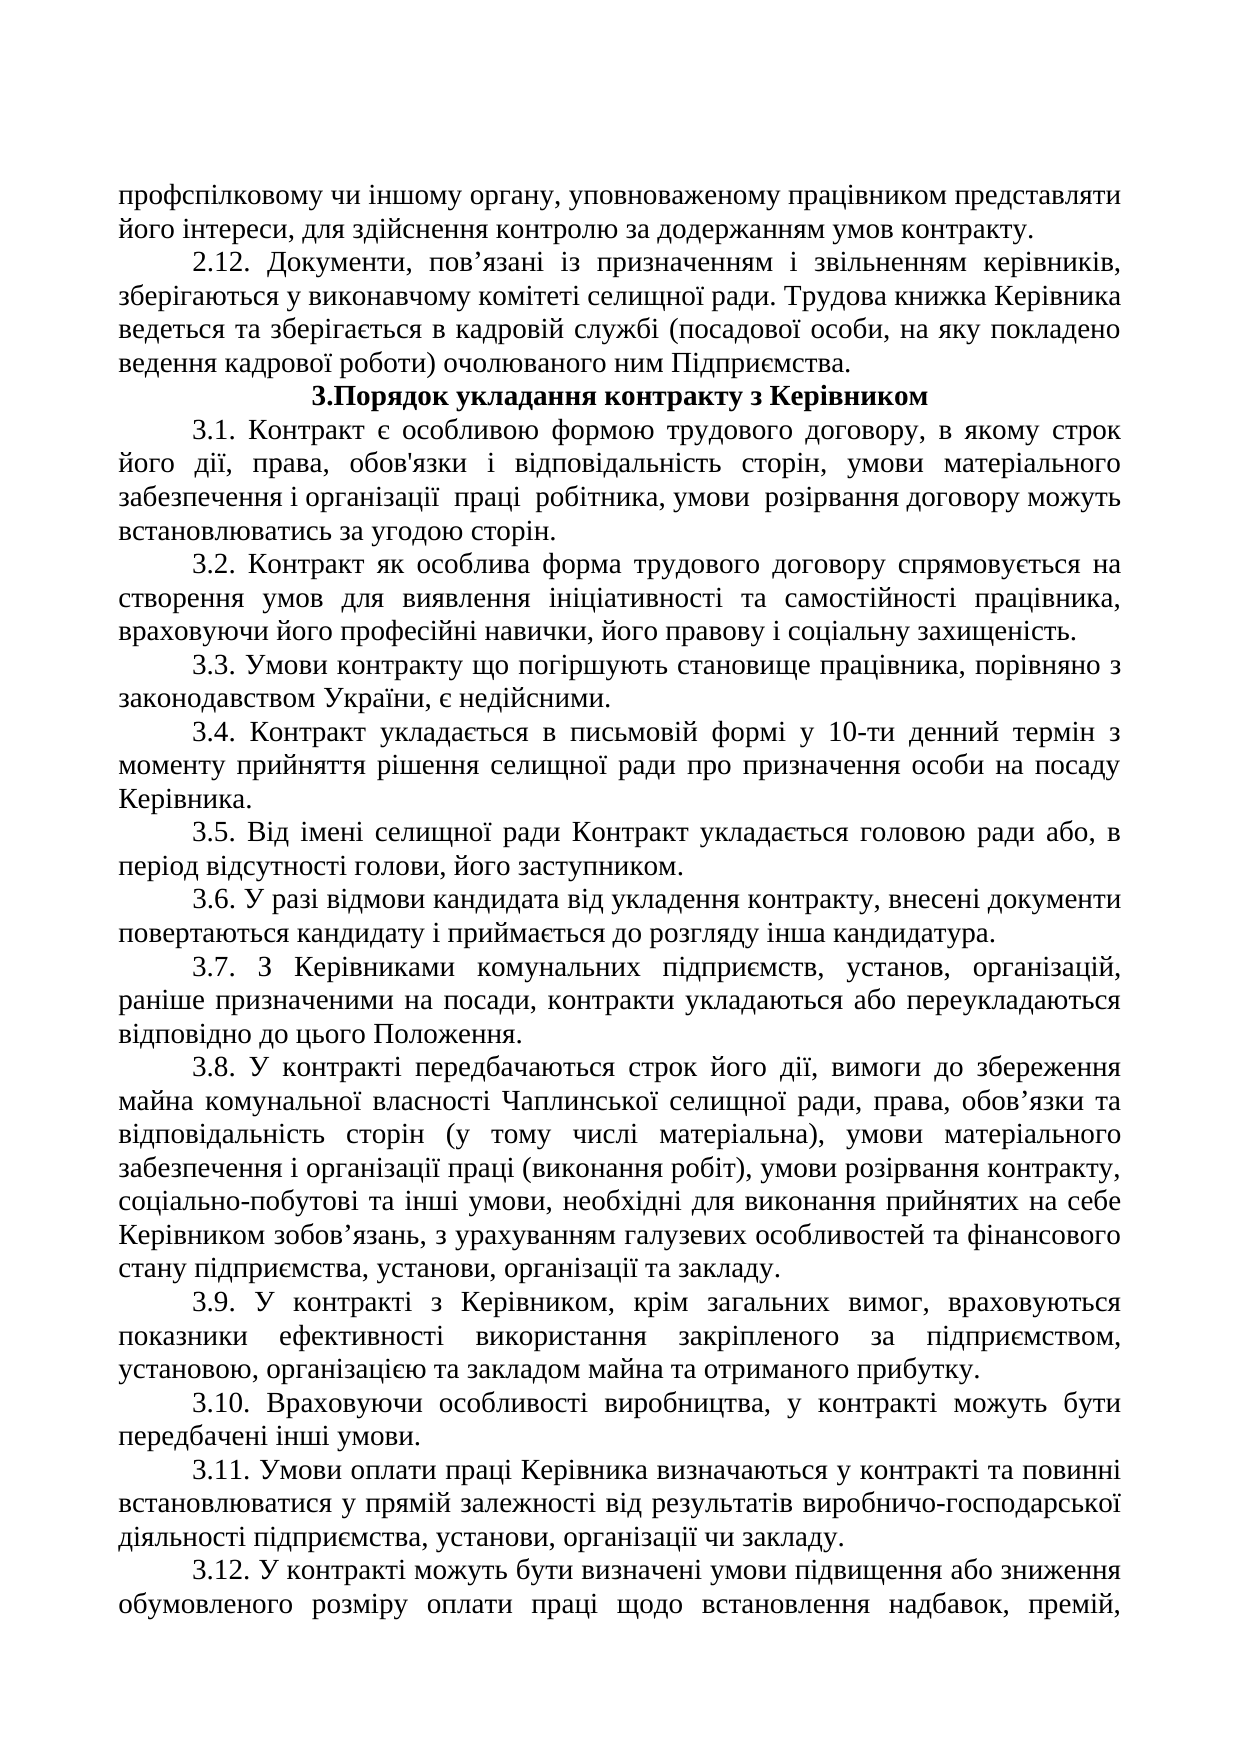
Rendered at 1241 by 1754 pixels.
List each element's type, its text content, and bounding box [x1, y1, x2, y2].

text 3.3. Умови контракту що погіршують становище працівника, порівняно з законодавством України, є недійсними. [118, 647, 1122, 714]
text 3.8. У контракті передбачаються строк його дії, вимоги до збереження майна комунальної власності Чаплинської селищної ради, права, обов’язки та відповідальність сторін (у тому числі матеріальна), умови матеріального забезпечення і організації праці (виконання робіт), умови розірвання контракту, соціально-побутові та інші умови, необхідні для виконання прийнятих на себе Керівником зобов’язань, з урахуванням галузевих особливостей та фінансового стану підприємства, установи, організації та закладу. [118, 1049, 1122, 1284]
text 3.7. З Керівниками комунальних підприємств, установ, організацій, раніше призначеними на посади, контракти укладаються або переукладаються відповідно до цього Положення. [118, 949, 1122, 1049]
text 3.6. У разі відмови кандидата від укладення контракту, внесені документи повертаються кандидату і приймається до розгляду інша кандидатура. [118, 882, 1122, 949]
text 3.9. У контракті з Керівником, крім загальних вимог, враховуються показники ефективності використання закріпленого за підприємством, установою, організацією та закладом майна та отриманого прибутку. [118, 1284, 1122, 1385]
text 3.10. Враховуючи особливості виробництва, у контракті можуть бути передбачені інші умови. [118, 1385, 1122, 1452]
text 2.12. Документи, пов’язані із призначенням і звільненням керівників, зберігаються у виконавчому комітеті селищної ради. Трудова книжка Керівника ведеться та зберігається в кадровій службі (посадової особи, на яку покладено ведення кадрової роботи) очолюваного ним Підприємства. [118, 244, 1122, 378]
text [118, 177, 1122, 244]
text 3.11. Умови оплати праці Керівника визначаються у контракті та повинні встановлюватися у прямій залежності від результатів виробничо-господарської діяльності підприємства, установи, організації чи закладу. [118, 1452, 1122, 1552]
text 3.4. Контракт укладається в письмовій формі у 10-ти денний термін з моменту прийняття рішення селищної ради про призначення особи на посаду Керівника. [118, 714, 1122, 814]
text 3.2. Контракт як особлива форма трудового договору спрямовується на створення умов для виявлення ініціативності та самостійності працівника, враховуючи його професійні навички, його правову і соціальну захищеність. [118, 546, 1122, 647]
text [118, 1552, 1122, 1619]
text 3.1. Контракт є особливою формою трудового договору, в якому строк його дії, права, обов'язки і відповідальність сторін, умови матеріального забезпечення і організації праці робітника, умови розірвання договору можуть встановлюватись за угодою сторін. [118, 412, 1122, 546]
text 3.5. Від імені селищної ради Контракт укладається головою ради або, в період відсутності голови, його заступником. [118, 814, 1122, 882]
text 3.Порядок укладання контракту з Керівником [118, 378, 1122, 412]
